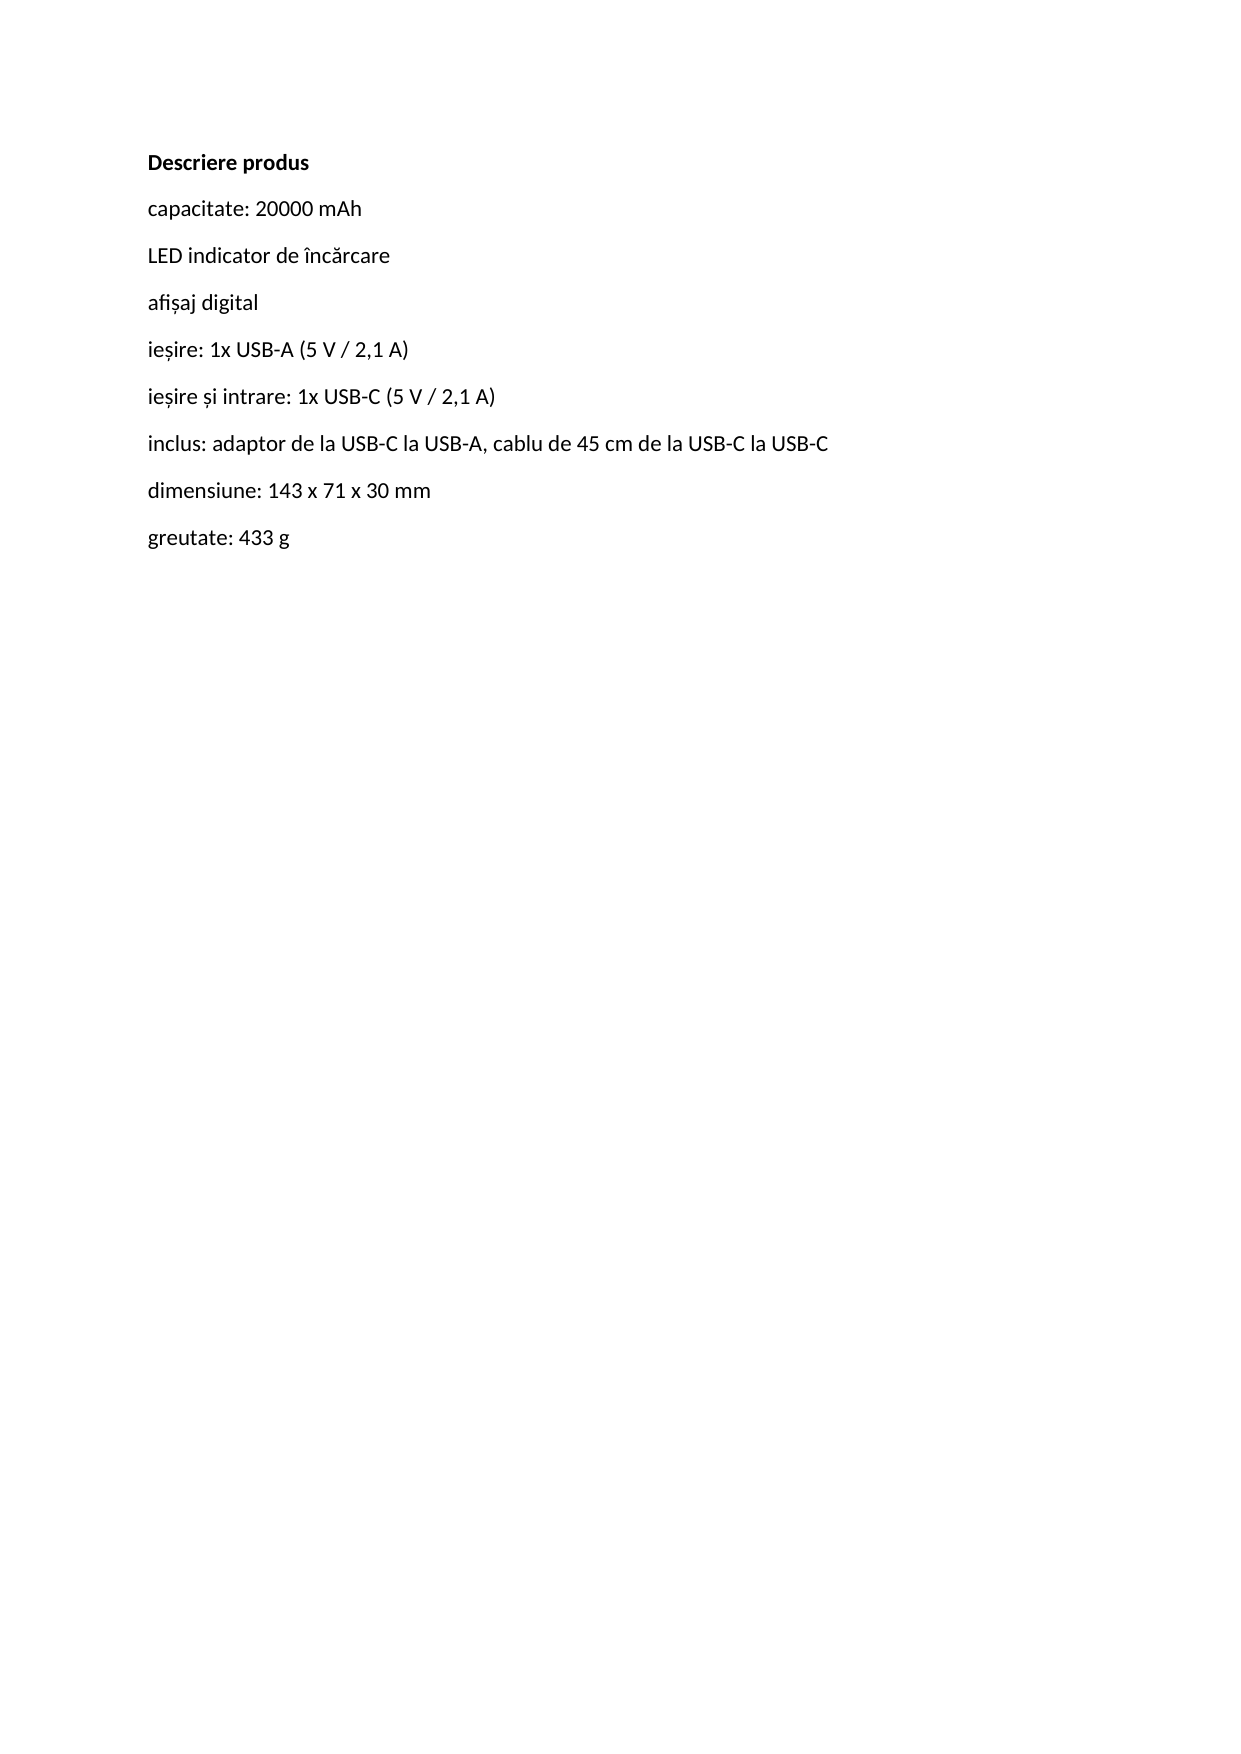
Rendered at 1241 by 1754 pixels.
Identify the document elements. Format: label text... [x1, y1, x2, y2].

text inclus: adaptor de la USB-C la USB-A, cablu de 45 cm de la USB-C la USB-C [148, 429, 1093, 457]
text afișaj digital [148, 288, 1093, 316]
text ieșire: 1x USB-A (5 V / 2,1 A) [148, 335, 1093, 363]
text greutate: 433 g [148, 523, 1093, 551]
text LED indicator de încărcare [148, 241, 1093, 269]
text ieșire și intrare: 1x USB-C (5 V / 2,1 A) [148, 382, 1093, 410]
text dimensiune: 143 x 71 x 30 mm [148, 476, 1093, 504]
text Descriere produs [148, 148, 1093, 176]
text capacitate: 20000 mAh [148, 194, 1093, 222]
